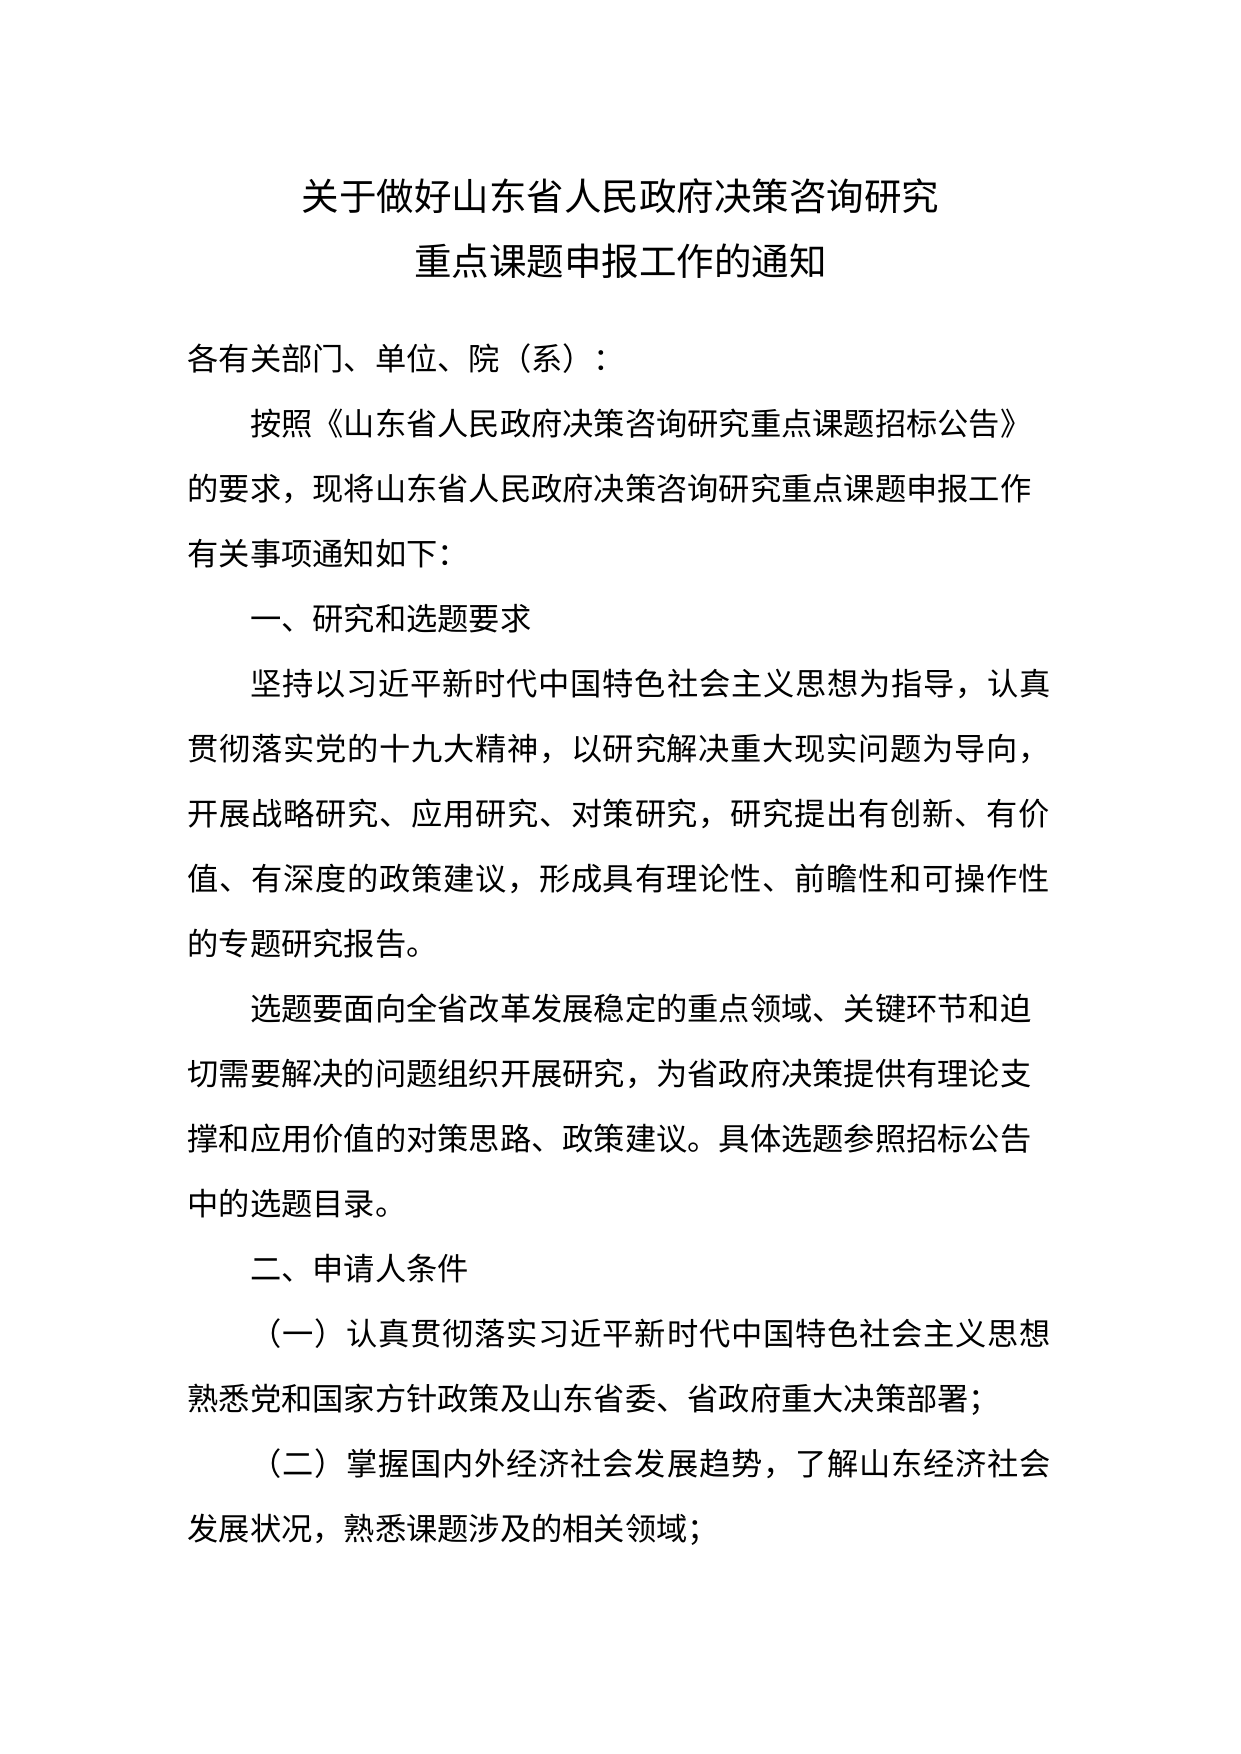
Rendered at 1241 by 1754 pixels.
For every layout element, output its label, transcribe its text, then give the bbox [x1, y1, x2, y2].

text 选题要面向全省改革发展稳定的重点领域、关键环节和迫切需要解决的问题组织开展研究，为省政府决策提供有理论支撑和应用价值的对策思路、政策建议。具体选题参照招标公告中的选题目录。 [187, 974, 1053, 1234]
text （二）掌握国内外经济社会发展趋势，了解山东经济社会发展状况，熟悉课题涉及的相关领域； [187, 1429, 1053, 1559]
text 二、申请人条件 [187, 1234, 1053, 1299]
text 重点课题申报工作的通知 [187, 227, 1053, 292]
text 坚持以习近平新时代中国特色社会主义思想为指导，认真贯彻落实党的十九大精神，以研究解决重大现实问题为导向，开展战略研究、应用研究、对策研究，研究提出有创新、有价值、有深度的政策建议，形成具有理论性、前瞻性和可操作性的专题研究报告。 [187, 649, 1053, 974]
text （一）认真贯彻落实习近平新时代中国特色社会主义思想，熟悉党和国家方针政策及山东省委、省政府重大决策部署； [187, 1299, 1053, 1429]
text 一、研究和选题要求 [187, 584, 1053, 649]
text 按照《山东省人民政府决策咨询研究重点课题招标公告》的要求，现将山东省人民政府决策咨询研究重点课题申报工作有关事项通知如下： [187, 389, 1053, 584]
text 各有关部门、单位、院（系）： [187, 324, 1053, 389]
text 关于做好山东省人民政府决策咨询研究 [187, 162, 1053, 227]
